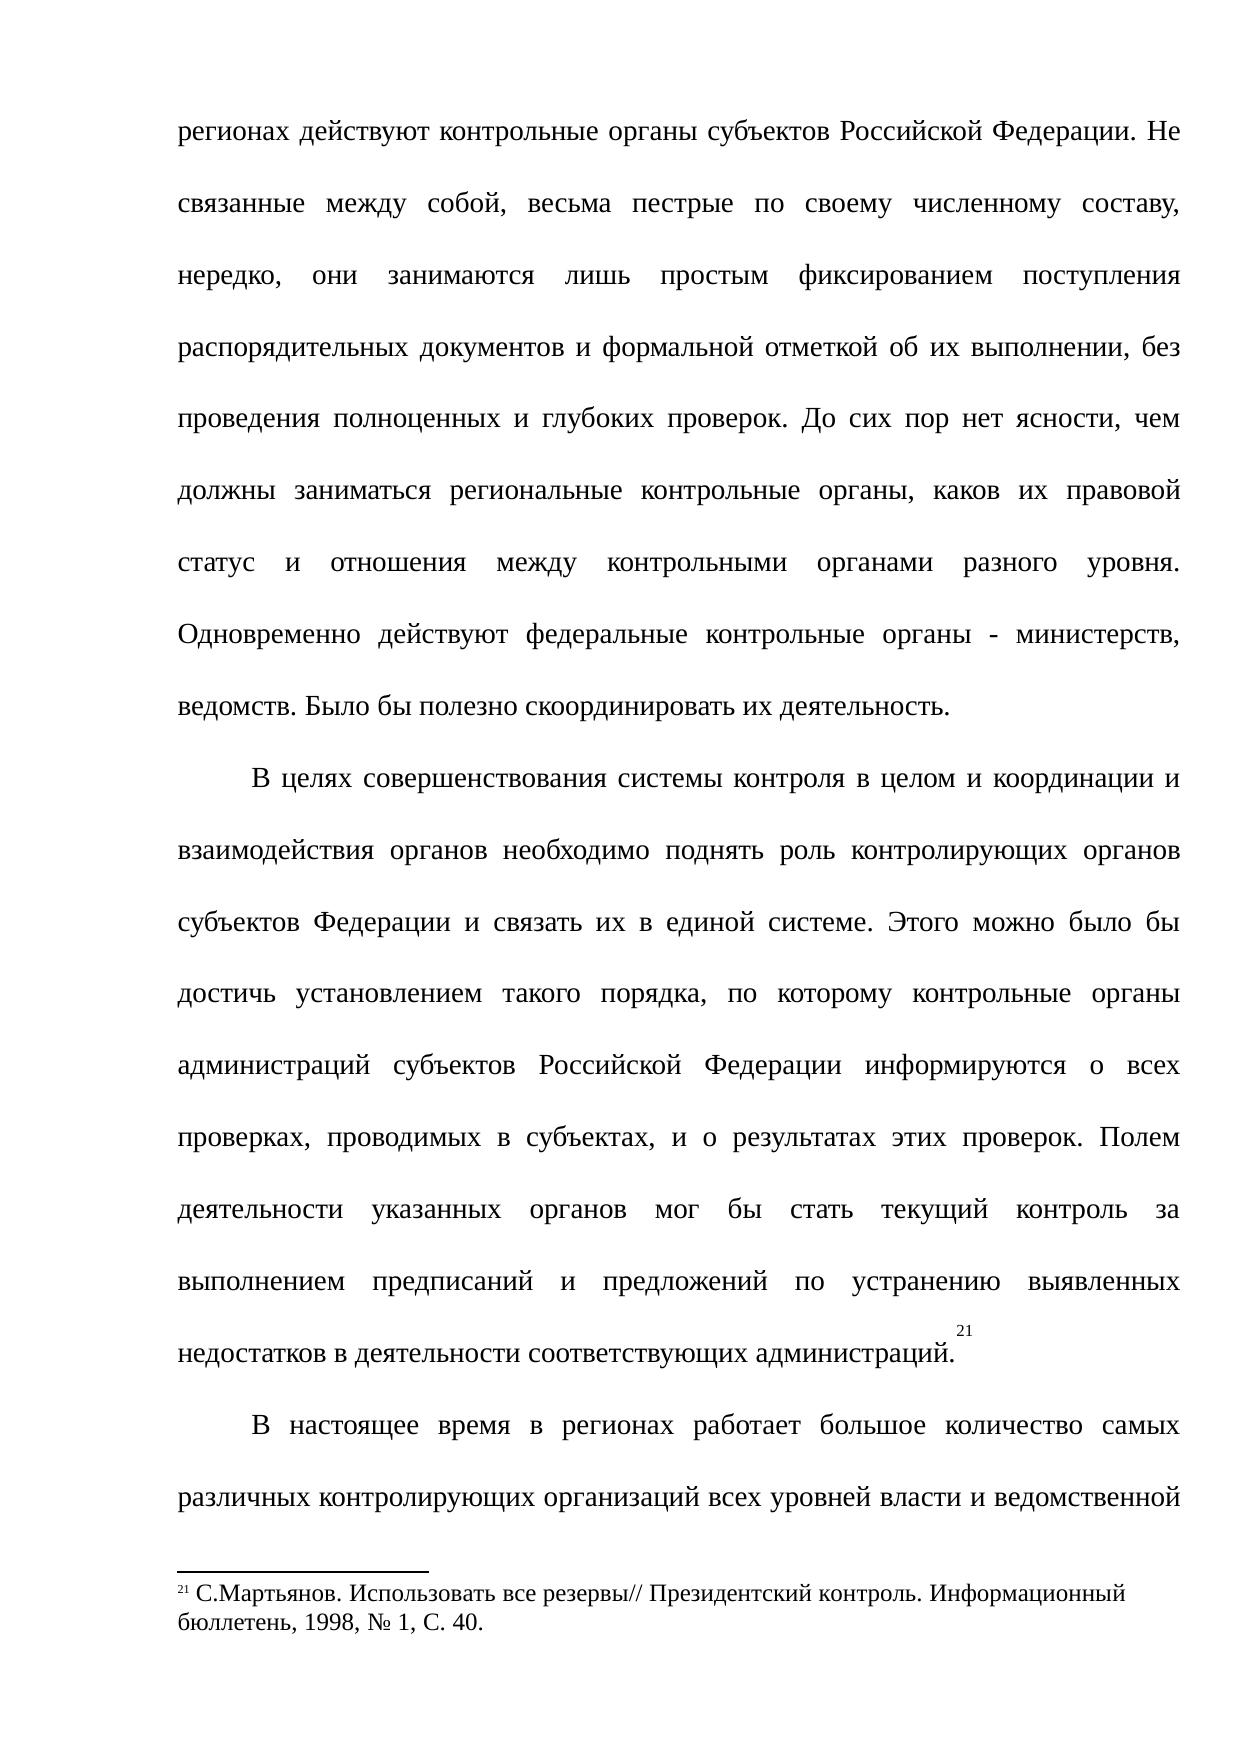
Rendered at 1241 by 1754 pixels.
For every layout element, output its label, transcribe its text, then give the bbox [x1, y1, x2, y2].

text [177, 1393, 1181, 1513]
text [177, 99, 1181, 722]
text В целях совершенствования системы контроля в целом и координации и взаимодействия органов необходимо поднять роль контролирующих органов субъектов Федерации и связать их в единой системе. Этого можно было бы достичь установлением такого порядка, по которому контрольные органы администраций субъектов Российской Федерации информируются о всех проверках, проводимых в субъектах, и о результатах этих проверок. Полем деятельности указанных органов мог бы стать текущий контроль за выполнением предписаний и предложений по устранению выявленных недостатков в деятельности соответствующих администраций. [177, 746, 1181, 1369]
